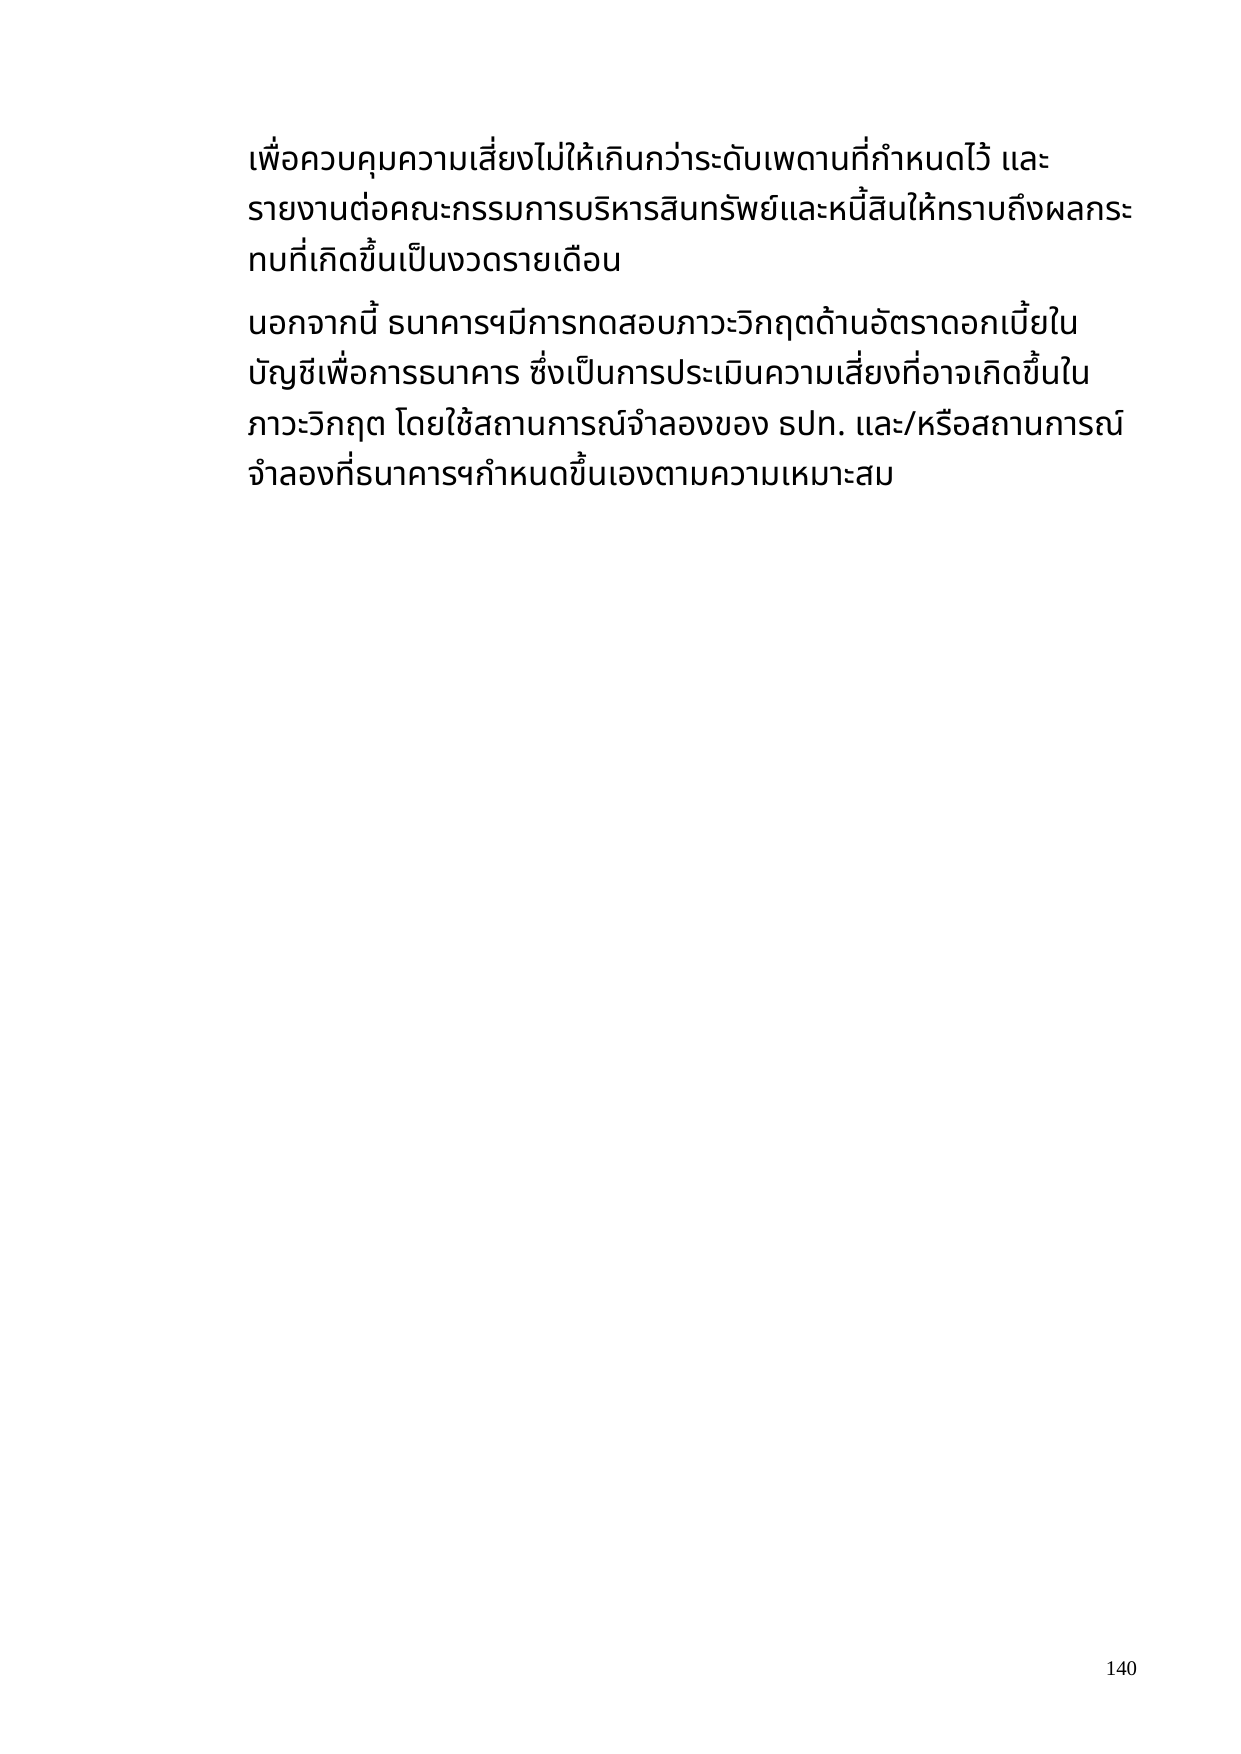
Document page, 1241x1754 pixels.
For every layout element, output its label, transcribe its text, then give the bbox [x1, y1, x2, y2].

text นอกจากนี้ ธนาคารฯมีการทดสอบภาวะวิกฤตด้านอัตราดอกเบี้ยในบัญชีเพื่อการธนาคาร ซึ่งเป็นการประเมินความเสี่ยงที่อาจเกิดขึ้นในภาวะวิกฤต โดยใช้สถานการณ์จำลองของ ธปท. และ/หรือสถานการณ์จำลองที่ธนาคารฯกำหนดขึ้นเองตามความเหมาะสม [247, 299, 1137, 500]
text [247, 135, 1137, 286]
